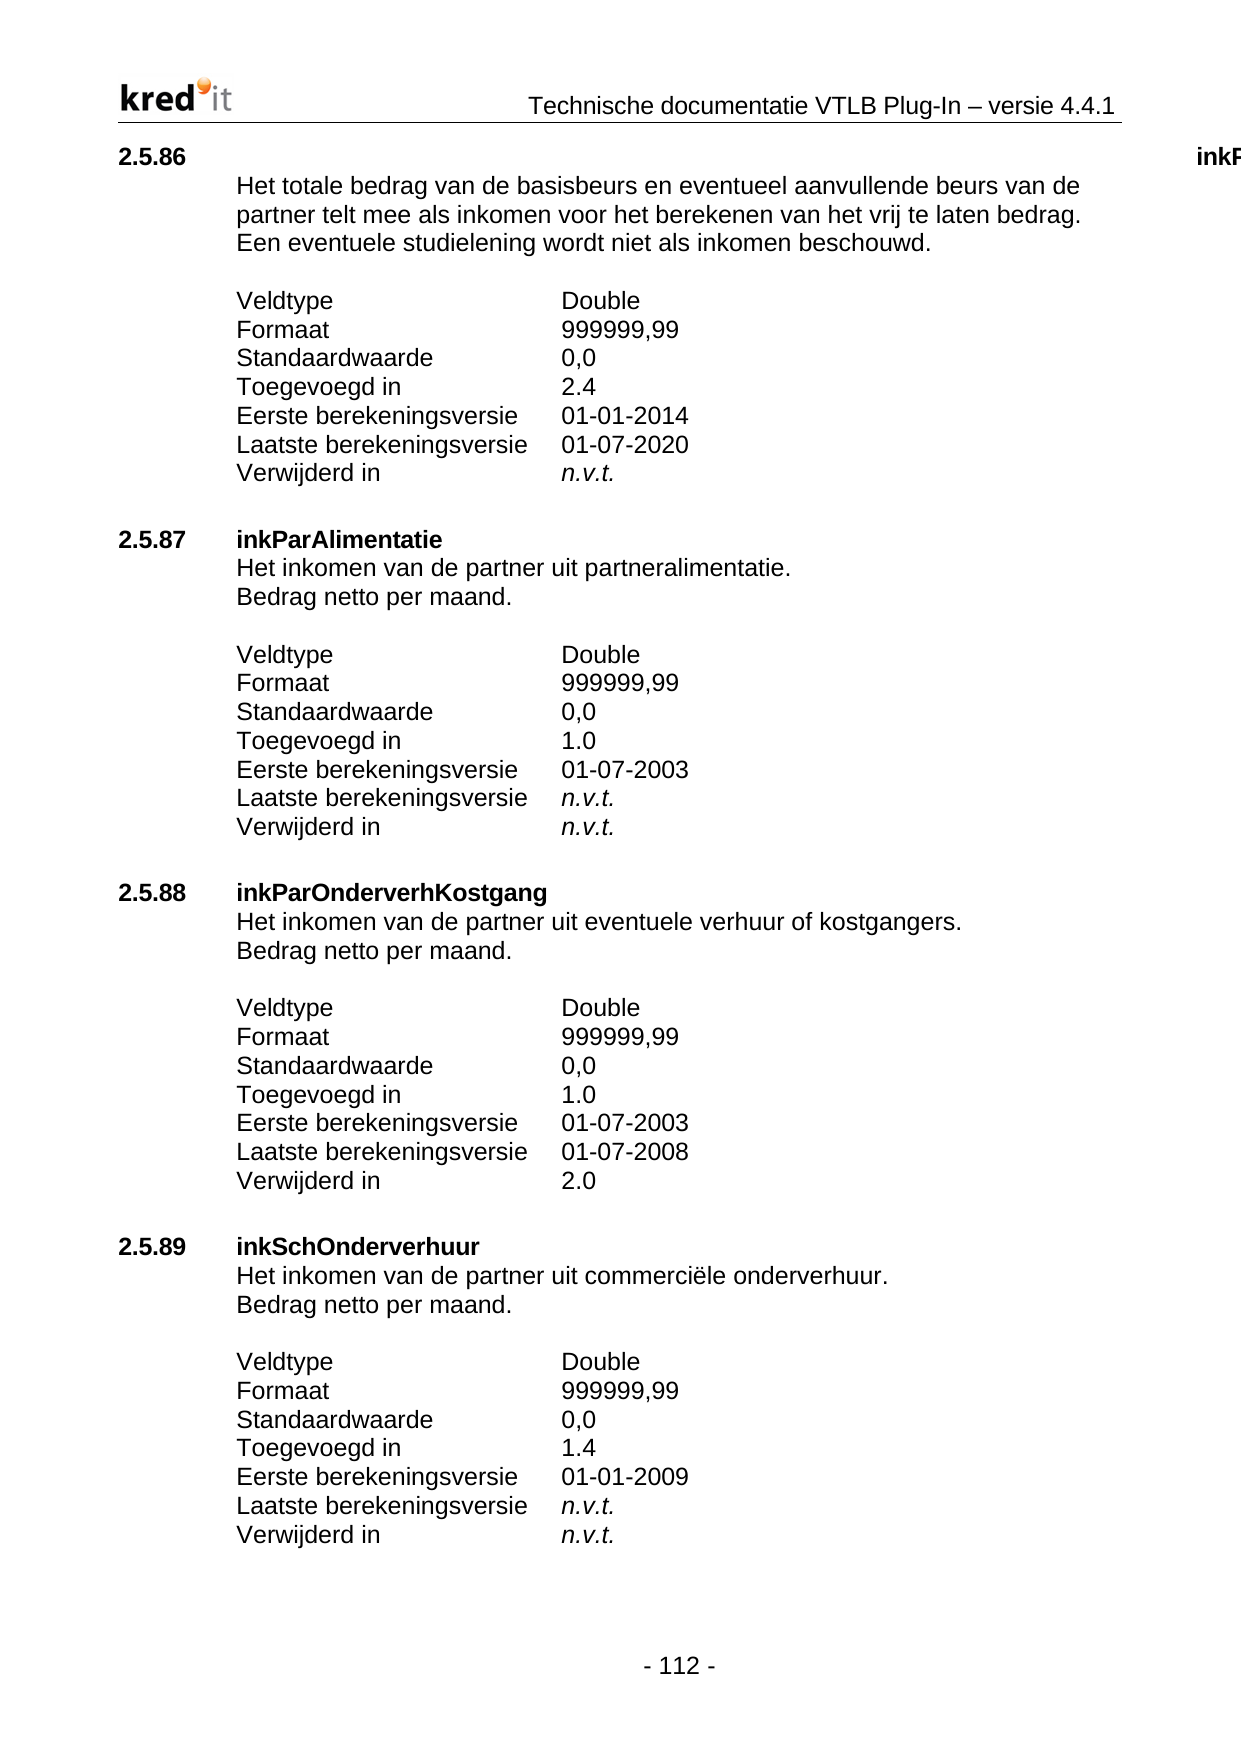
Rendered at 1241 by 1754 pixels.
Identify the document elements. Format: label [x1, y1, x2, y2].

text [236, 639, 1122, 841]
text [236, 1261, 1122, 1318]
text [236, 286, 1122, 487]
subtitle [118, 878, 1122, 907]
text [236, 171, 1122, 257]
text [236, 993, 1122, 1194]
picture [118, 73, 234, 115]
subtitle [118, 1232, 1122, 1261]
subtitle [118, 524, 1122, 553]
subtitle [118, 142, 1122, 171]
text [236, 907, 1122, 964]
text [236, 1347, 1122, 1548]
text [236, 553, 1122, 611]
